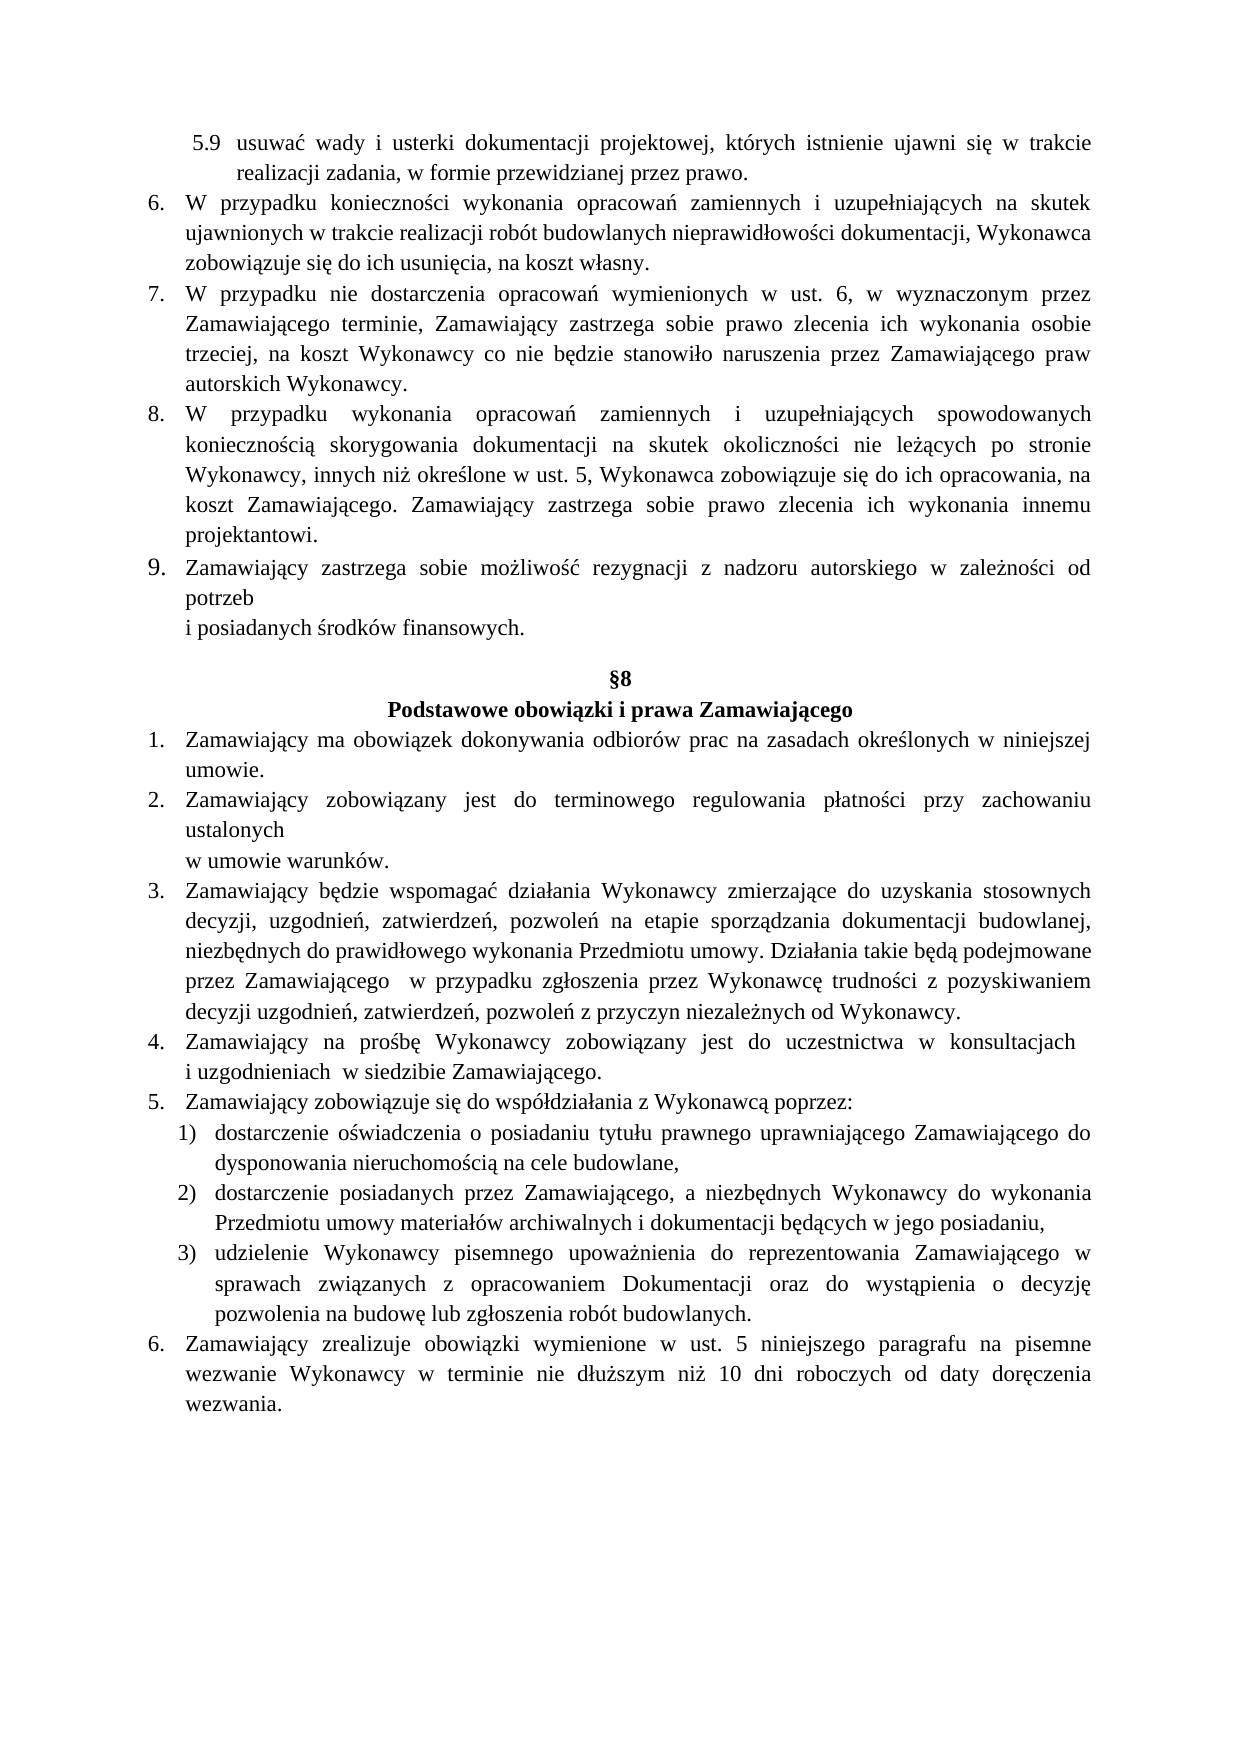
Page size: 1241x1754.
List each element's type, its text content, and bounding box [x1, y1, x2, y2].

list usuwać wady i usterki dokumentacji projektowej, których istnienie ujawni się w trakcie realizacji zadania, w formie przewidzianej przez prawo. [192, 129, 1092, 185]
list Zamawiający zastrzega sobie możliwość rezygnacji z nadzoru autorskiego w zależności od potrzeb i posiadanych środków finansowych. [148, 552, 1092, 641]
list Zamawiający będzie wspomagać działania Wykonawcy zmierzające do uzyskania stosownych decyzji, uzgodnień, zatwierdzeń, pozwoleń na etapie sporządzania dokumentacji budowlanej, niezbędnych do prawidłowego wykonania Przedmiotu umowy. Działania takie będą podejmowane przez Zamawiającego w przypadku zgłoszenia przez Wykonawcę trudności z pozyskiwaniem decyzji uzgodnień, zatwierdzeń, pozwoleń z przyczyn niezależnych od Wykonawcy. [148, 877, 1092, 1024]
list udzielenie Wykonawcy pisemnego upoważnienia do reprezentowania Zamawiającego w sprawach związanych z opracowaniem Dokumentacji oraz do wystąpienia o decyzję pozwolenia na budowę lub zgłoszenia robót budowlanych. [177, 1239, 1092, 1326]
list W przypadku wykonania opracowań zamiennych i uzupełniających spowodowanych koniecznością skorygowania dokumentacji na skutek okoliczności nie leżących po stronie Wykonawcy, innych niż określone w ust. 5, Wykonawca zobowiązuje się do ich opracowania, na koszt Zamawiającego. Zamawiający zastrzega sobie prawo zlecenia ich wykonania innemu projektantowi. [148, 401, 1092, 548]
list Zamawiający zobowiązuje się do współdziałania z Wykonawcą poprzez: [148, 1088, 1092, 1115]
list W przypadku konieczności wykonania opracowań zamiennych i uzupełniających na skutek ujawnionych w trakcie realizacji robót budowlanych nieprawidłowości dokumentacji, Wykonawca zobowiązuje się do ich usunięcia, na koszt własny. [148, 189, 1092, 276]
list Zamawiający na prośbę Wykonawcy zobowiązany jest do uczestnictwa w konsultacjach i uzgodnieniach w siedzibie Zamawiającego. [148, 1028, 1092, 1084]
list Zamawiający zobowiązany jest do terminowego regulowania płatności przy zachowaniu ustalonych w umowie warunków. [148, 786, 1092, 873]
list W przypadku nie dostarczenia opracowań wymienionych w ust. 6, w wyznaczonym przez Zamawiającego terminie, Zamawiający zastrzega sobie prawo zlecenia ich wykonania osobie trzeciej, na koszt Wykonawcy co nie będzie stanowiło naruszenia przez Zamawiającego praw autorskich Wykonawcy. [148, 280, 1092, 397]
list Zamawiający ma obowiązek dokonywania odbiorów prac na zasadach określonych w niniejszej umowie. [148, 726, 1092, 782]
text Podstawowe obowiązki i prawa Zamawiającego [148, 696, 1092, 722]
text §8 [148, 665, 1092, 692]
list dostarczenie oświadczenia o posiadaniu tytułu prawnego uprawniającego Zamawiającego do dysponowania nieruchomością na cele budowlane, [177, 1118, 1092, 1175]
list Zamawiający zrealizuje obowiązki wymienione w ust. 5 niniejszego paragrafu na pisemne wezwanie Wykonawcy w terminie nie dłuższym niż 10 dni roboczych od daty doręczenia wezwania. [148, 1330, 1092, 1417]
list dostarczenie posiadanych przez Zamawiającego, a niezbędnych Wykonawcy do wykonania Przedmiotu umowy materiałów archiwalnych i dokumentacji będących w jego posiadaniu, [177, 1179, 1092, 1236]
